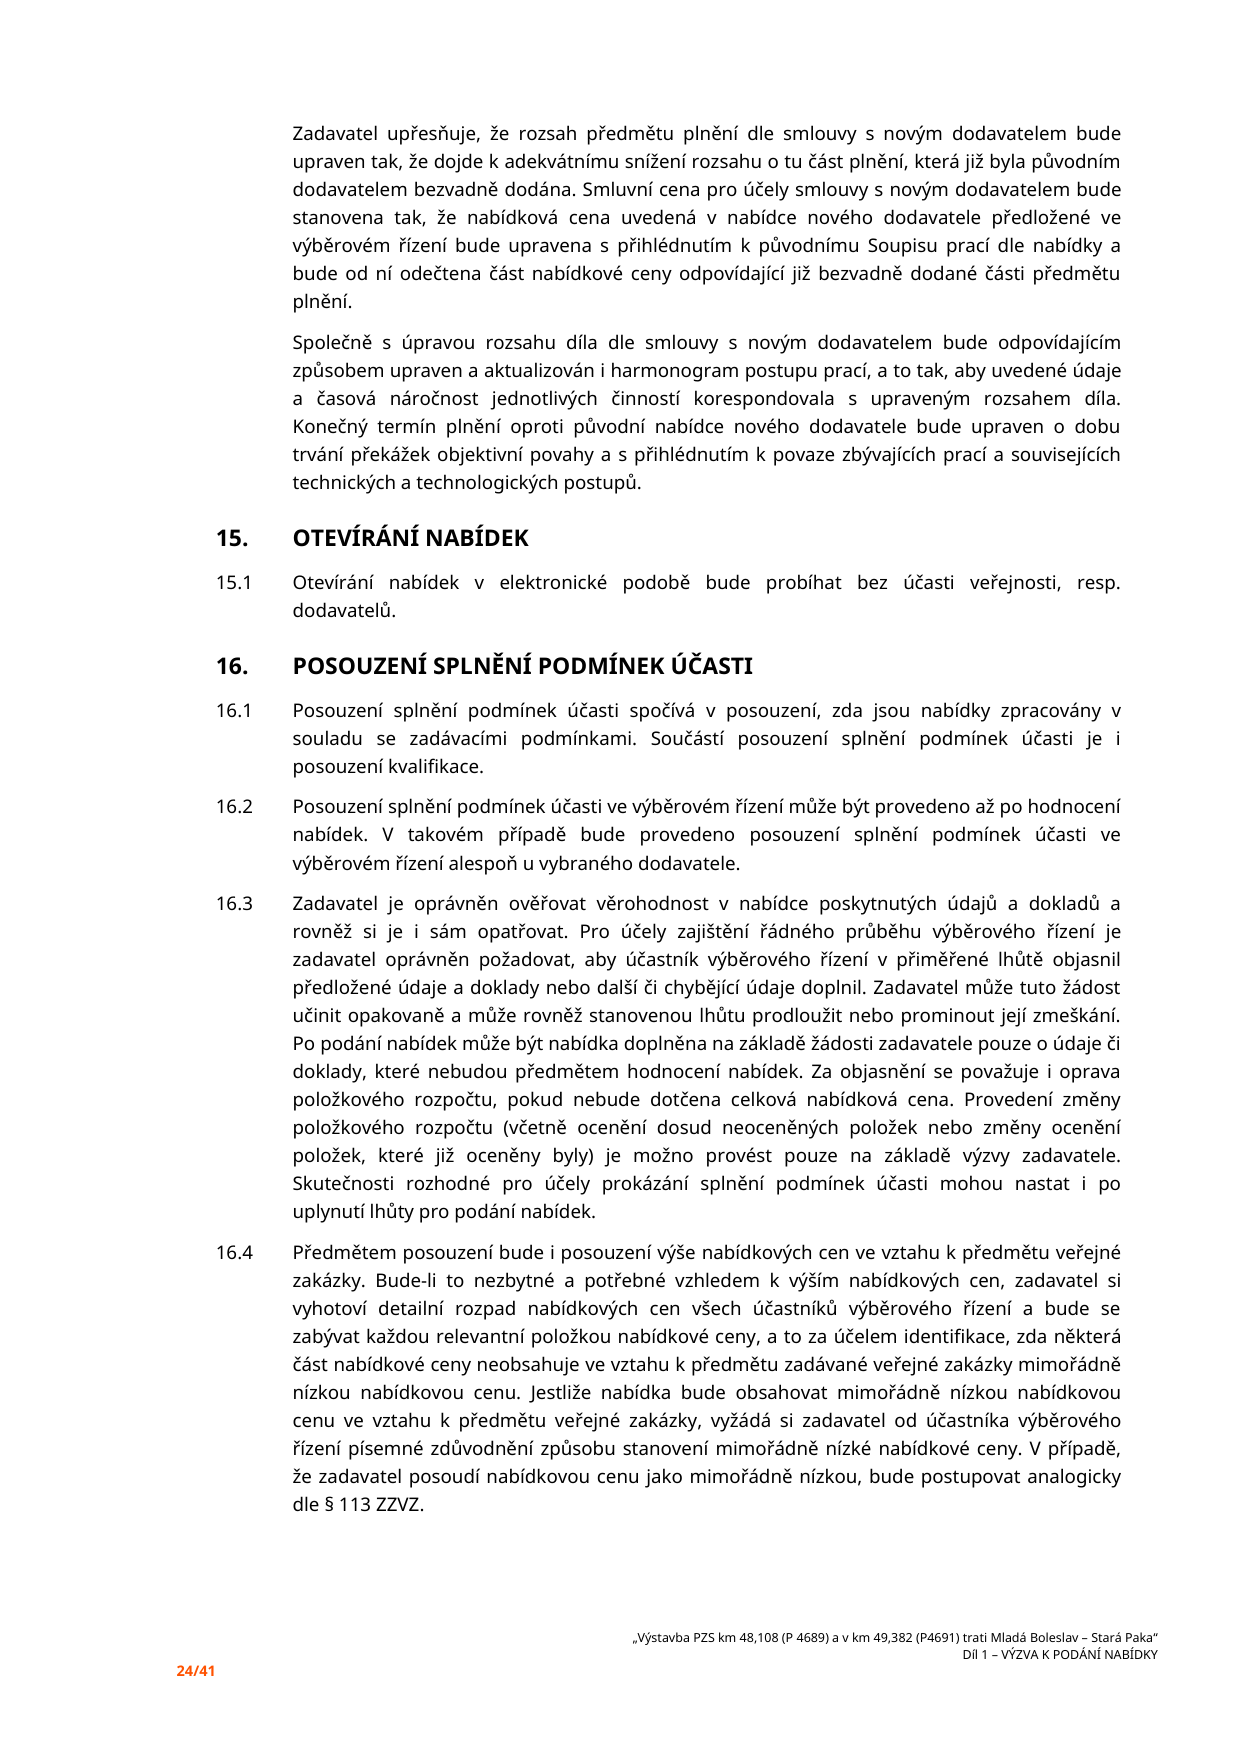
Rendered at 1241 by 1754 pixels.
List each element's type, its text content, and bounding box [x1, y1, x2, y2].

text Předmětem posouzení bude i posouzení výše nabídkových cen ve vztahu k předmětu veřejné zakázky. Bude-li to nezbytné a potřebné vzhledem k výším nabídkových cen, zadavatel si vyhotoví detailní rozpad nabídkových cen všech účastníků výběrového řízení a bude se zabývat každou relevantní položkou nabídkové ceny, a to za účelem identifikace, zda některá část nabídkové ceny neobsahuje ve vztahu k předmětu zadávané veřejné zakázky mimořádně nízkou nabídkovou cenu. Jestliže nabídka bude obsahovat mimořádně nízkou nabídkovou cenu ve vztahu k předmětu veřejné zakázky, vyžádá si zadavatel od účastníka výběrového řízení písemné zdůvodnění způsobu stanovení mimořádně nízké nabídkové ceny. V případě, že zadavatel posoudí nabídkovou cenu jako mimořádně nízkou, bude postupovat analogicky dle § 113 ZZVZ. [216, 1239, 1122, 1517]
list Společně s úpravou rozsahu díla dle smlouvy s novým dodavatelem bude odpovídajícím způsobem upraven a aktualizován i harmonogram postupu prací, a to tak, aby uvedené údaje a časová náročnost jednotlivých činností korespondovala s upraveným rozsahem díla. Konečný termín plnění oproti původní nabídce nového dodavatele bude upraven o dobu trvání překážek objektivní povahy a s přihlédnutím k povaze zbývajících prací a souvisejících technických a technologických postupů. [292, 329, 1122, 495]
text Otevírání nabídek v elektronické podobě bude probíhat bez účasti veřejnosti, resp. dodavatelů. [216, 569, 1122, 623]
list Zadavatel upřesňuje, že rozsah předmětu plnění dle smlouvy s novým dodavatelem bude upraven tak, že dojde k adekvátnímu snížení rozsahu o tu část plnění, která již byla původním dodavatelem bezvadně dodána. Smluvní cena pro účely smlouvy s novým dodavatelem bude stanovena tak, že nabídková cena uvedená v nabídce nového dodavatele předložené ve výběrovém řízení bude upravena s přihlédnutím k původnímu Soupisu prací dle nabídky a bude od ní odečtena část nabídkové ceny odpovídající již bezvadně dodané části předmětu plnění. [292, 121, 1122, 314]
text POSOUZENÍ SPLNĚNÍ PODMÍNEK ÚČASTI [216, 650, 1122, 682]
text OTEVÍRÁNÍ NABÍDEK [216, 522, 1122, 554]
text Posouzení splnění podmínek účasti ve výběrovém řízení může být provedeno až po hodnocení nabídek. V takovém případě bude provedeno posouzení splnění podmínek účasti ve výběrovém řízení alespoň u vybraného dodavatele. [216, 794, 1122, 875]
text Zadavatel je oprávněn ověřovat věrohodnost v nabídce poskytnutých údajů a dokladů a rovněž si je i sám opatřovat. Pro účely zajištění řádného průběhu výběrového řízení je zadavatel oprávněn požadovat, aby účastník výběrového řízení v přiměřené lhůtě objasnil předložené údaje a doklady nebo další či chybějící údaje doplnil. Zadavatel může tuto žádost učinit opakovaně a může rovněž stanovenou lhůtu prodloužit nebo prominout její zmeškání. Po podání nabídek může být nabídka doplněna na základě žádosti zadavatele pouze o údaje či doklady, které nebudou předmětem hodnocení nabídek. Za objasnění se považuje i oprava položkového rozpočtu, pokud nebude dotčena celková nabídková cena. Provedení změny položkového rozpočtu (včetně ocenění dosud neoceněných položek nebo změny ocenění položek, které již oceněny byly) je možno provést pouze na základě výzvy zadavatele. Skutečnosti rozhodné pro účely prokázání splnění podmínek účasti mohou nastat i po uplynutí lhůty pro podání nabídek. [216, 890, 1122, 1224]
text Posouzení splnění podmínek účasti spočívá v posouzení, zda jsou nabídky zpracovány v souladu se zadávacími podmínkami. Součástí posouzení splnění podmínek účasti je i posouzení kvalifikace. [216, 697, 1122, 779]
